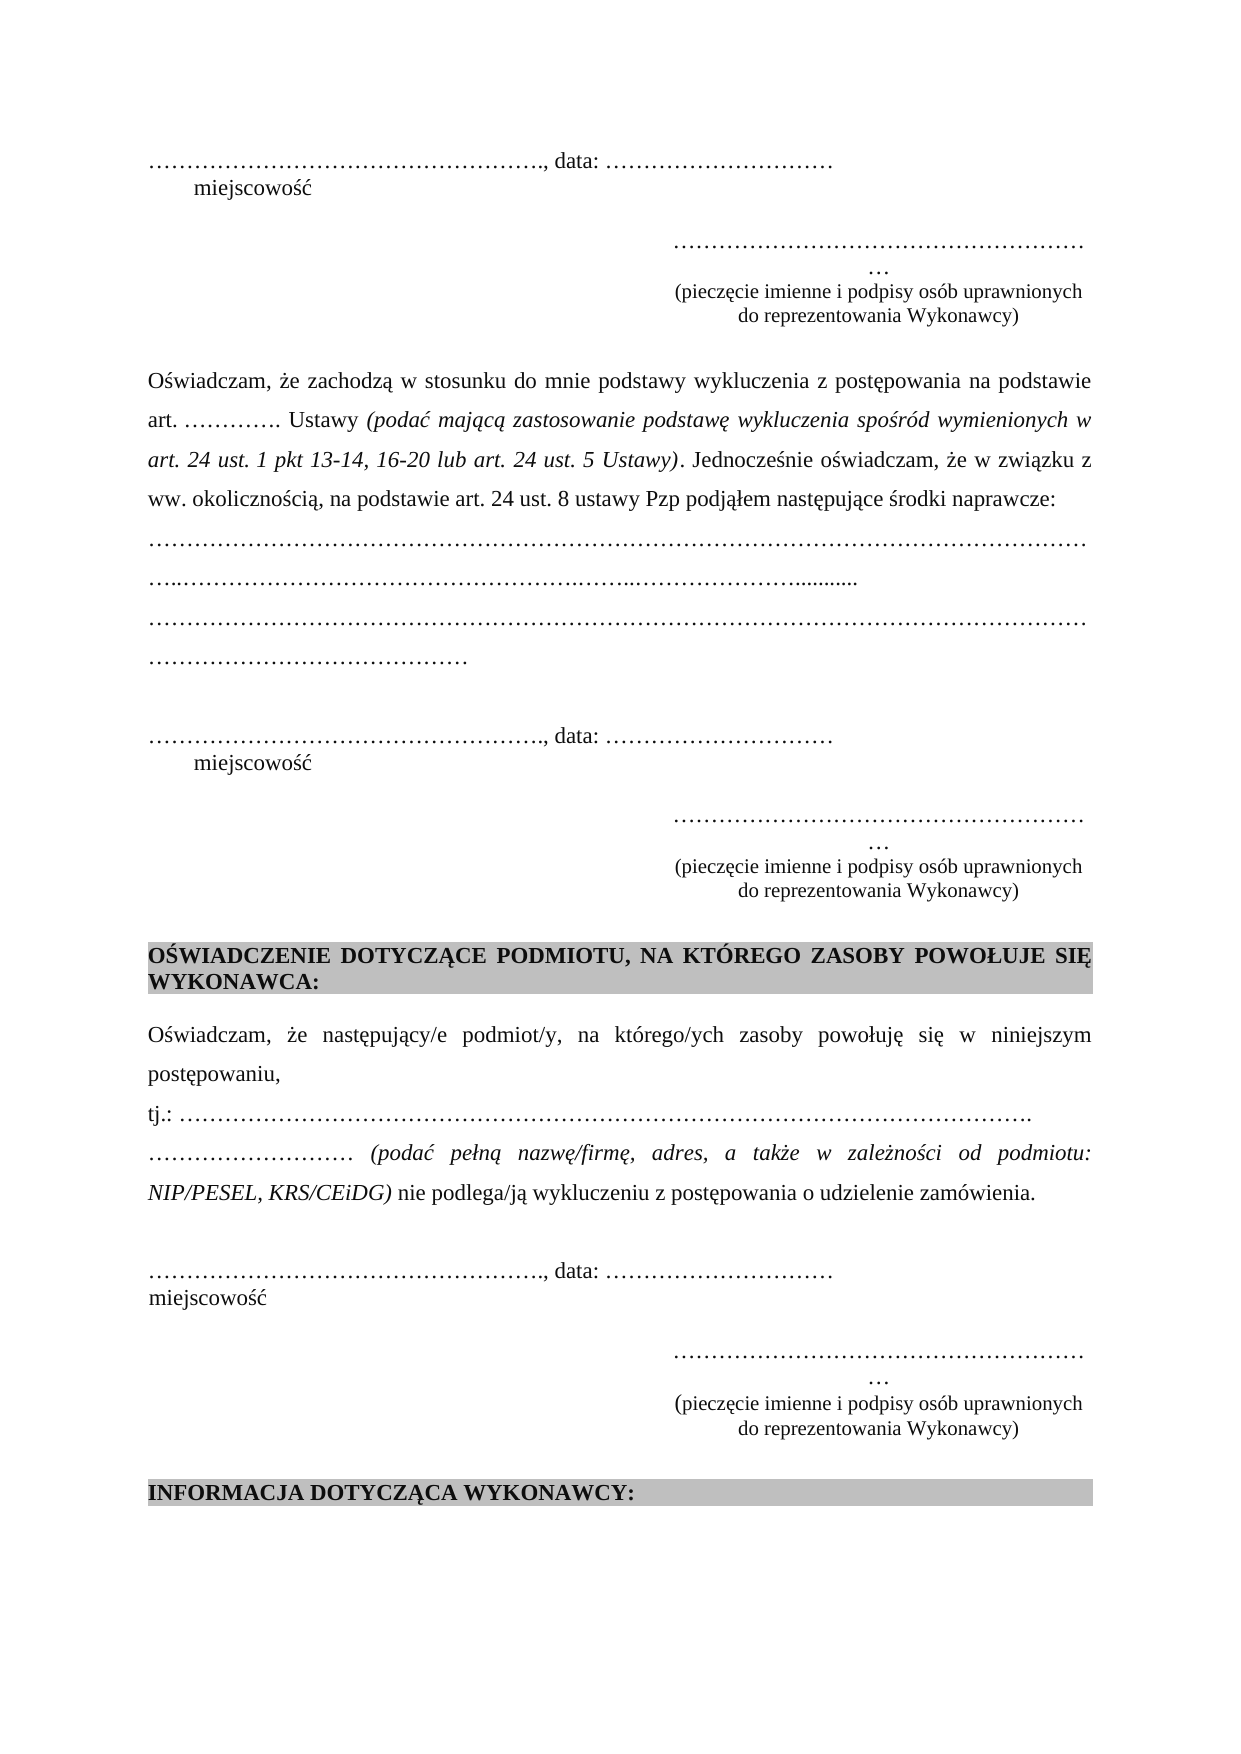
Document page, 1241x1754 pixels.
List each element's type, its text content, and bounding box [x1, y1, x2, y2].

text Oświadczam, że następujący/e podmiot/y, na którego/ych zasoby powołuję się w niniejszym postępowaniu, tj.: ………………………………………………………………………………………………….……………………… (podać pełną nazwę/firmę, adres, a także w zależności od podmiotu: NIP/PESEL, KRS/CEiDG) nie podlega/ją wykluczeniu z postępowania o udzielenie zamówienia. [148, 1021, 1093, 1205]
text ………………………………………………… [664, 801, 1093, 854]
text ………………………………………………………………………………………………………………..…………………………………………….……..…………………...........………………………………………………………………………………………………………………………………………………… [148, 525, 1093, 670]
text (pieczęcie imienne i podpisy osób uprawnionych do reprezentowania Wykonawcy) [664, 854, 1093, 902]
text miejscowość [148, 174, 358, 200]
text ………………………………………………… [664, 1337, 1093, 1389]
text Oświadczam, że zachodzą w stosunku do mnie podstawy wykluczenia z postępowania na podstawie art. …………. Ustawy (podać mającą zastosowanie podstawę wykluczenia spośród wymienionych w art. 24 ust. 1 pkt 13-14, 16-20 lub art. 24 ust. 5 Ustawy). Jednocześnie oświadczam, że w związku z ww. okolicznością, na podstawie art. 24 ust. 8 ustawy Pzp podjąłem następujące środki naprawcze: [148, 367, 1093, 512]
text (pieczęcie imienne i podpisy osób uprawnionych do reprezentowania Wykonawcy) [664, 279, 1093, 327]
text INFORMACJA DOTYCZĄCA WYKONAWCY: [148, 1479, 1093, 1506]
text ……………………………………………., data: ………………………… [148, 1258, 1093, 1284]
text miejscowość [148, 1284, 268, 1310]
text ………………………………………………… [664, 227, 1093, 279]
text (pieczęcie imienne i podpisy osób uprawnionych do reprezentowania Wykonawcy) [664, 1389, 1093, 1440]
text miejscowość [148, 749, 358, 775]
text OŚWIADCZENIE DOTYCZĄCE PODMIOTU, NA KTÓREGO ZASOBY POWOŁUJE SIĘ WYKONAWCA: [148, 942, 1093, 994]
text ……………………………………………., data: ………………………… [148, 148, 1093, 174]
text ……………………………………………., data: ………………………… [148, 722, 1093, 749]
